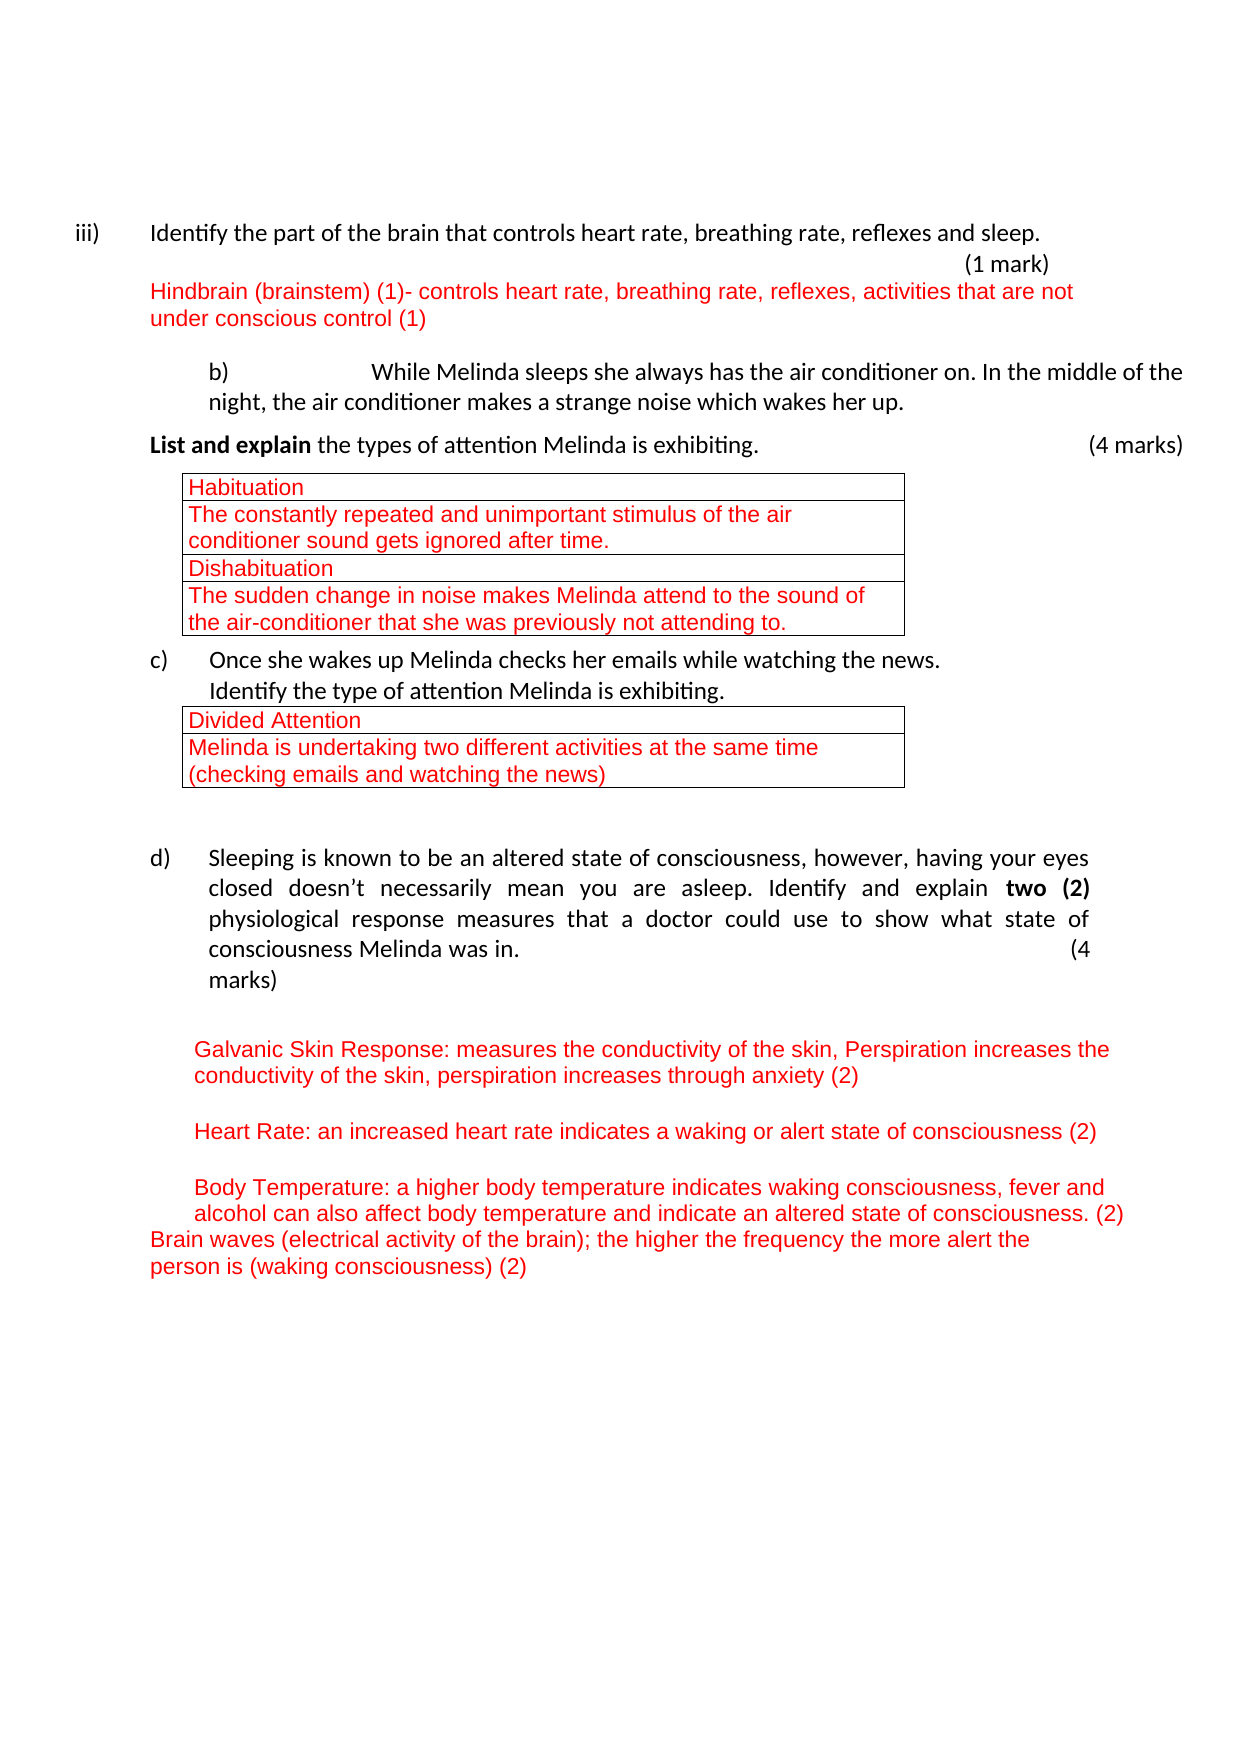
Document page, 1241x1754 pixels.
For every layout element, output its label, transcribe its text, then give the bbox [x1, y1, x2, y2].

text Identify the type of attention Melinda is exhibiting. (1 mark) [150, 675, 1090, 706]
table_cell The constantly repeated and unimportant stimulus of the air conditioner sound gets ignored after time. [183, 501, 904, 554]
text c) Once she wakes up Melinda checks her emails while watching the news. [150, 645, 1090, 675]
list List and explain the types of attention Melinda is exhibiting. (4 marks) [150, 429, 1090, 460]
text d) Sleeping is known to be an altered state of consciousness, however, having your eyes closed doesn’t necessarily mean you are asleep. Identify and explain two (2) physiological response measures that a doctor could use to show what state of consciousness Melinda was in. (4 marks) [150, 842, 1090, 994]
text Galvanic Skin Response: measures the conductivity of the skin, Perspiration increases the conductivity of the skin, perspiration increases through anxiety (2) [194, 1036, 1134, 1089]
text Brain waves (electrical activity of the brain); the higher the frequency the more alert the person is (waking consciousness) (2) [150, 1023, 1090, 1279]
list Identify the part of the brain that controls heart rate, breathing rate, reflexes and sleep. [75, 217, 1090, 248]
table_cell Melinda is undertaking two different activities at the same time (checking emails and watching the news) [183, 734, 904, 787]
table_header Habituation [183, 474, 904, 500]
text Heart Rate: an increased heart rate indicates a waking or alert state of consciousness (2) [194, 1118, 1134, 1144]
text Body Temperature: a higher body temperature indicates waking consciousness, fever and alcohol can also affect body temperature and indicate an altered state of consciousness. (2) [194, 1173, 1134, 1226]
list Hindbrain (brainstem) (1)- controls heart rate, breathing rate, reflexes, activities that are not under conscious control (1) [150, 278, 1090, 331]
text b) While Melinda sleeps she always has the air conditioner on. In the middle of the night, the air conditioner makes a strange noise which wakes her up. [208, 356, 1090, 417]
table_header Divided Attention [183, 707, 904, 733]
list (1 mark) [150, 248, 1090, 278]
table_cell The sudden change in noise makes Melinda attend to the sound of the air-conditioner that she was previously not attending to. [183, 582, 904, 635]
table_cell Dishabituation [183, 555, 904, 581]
